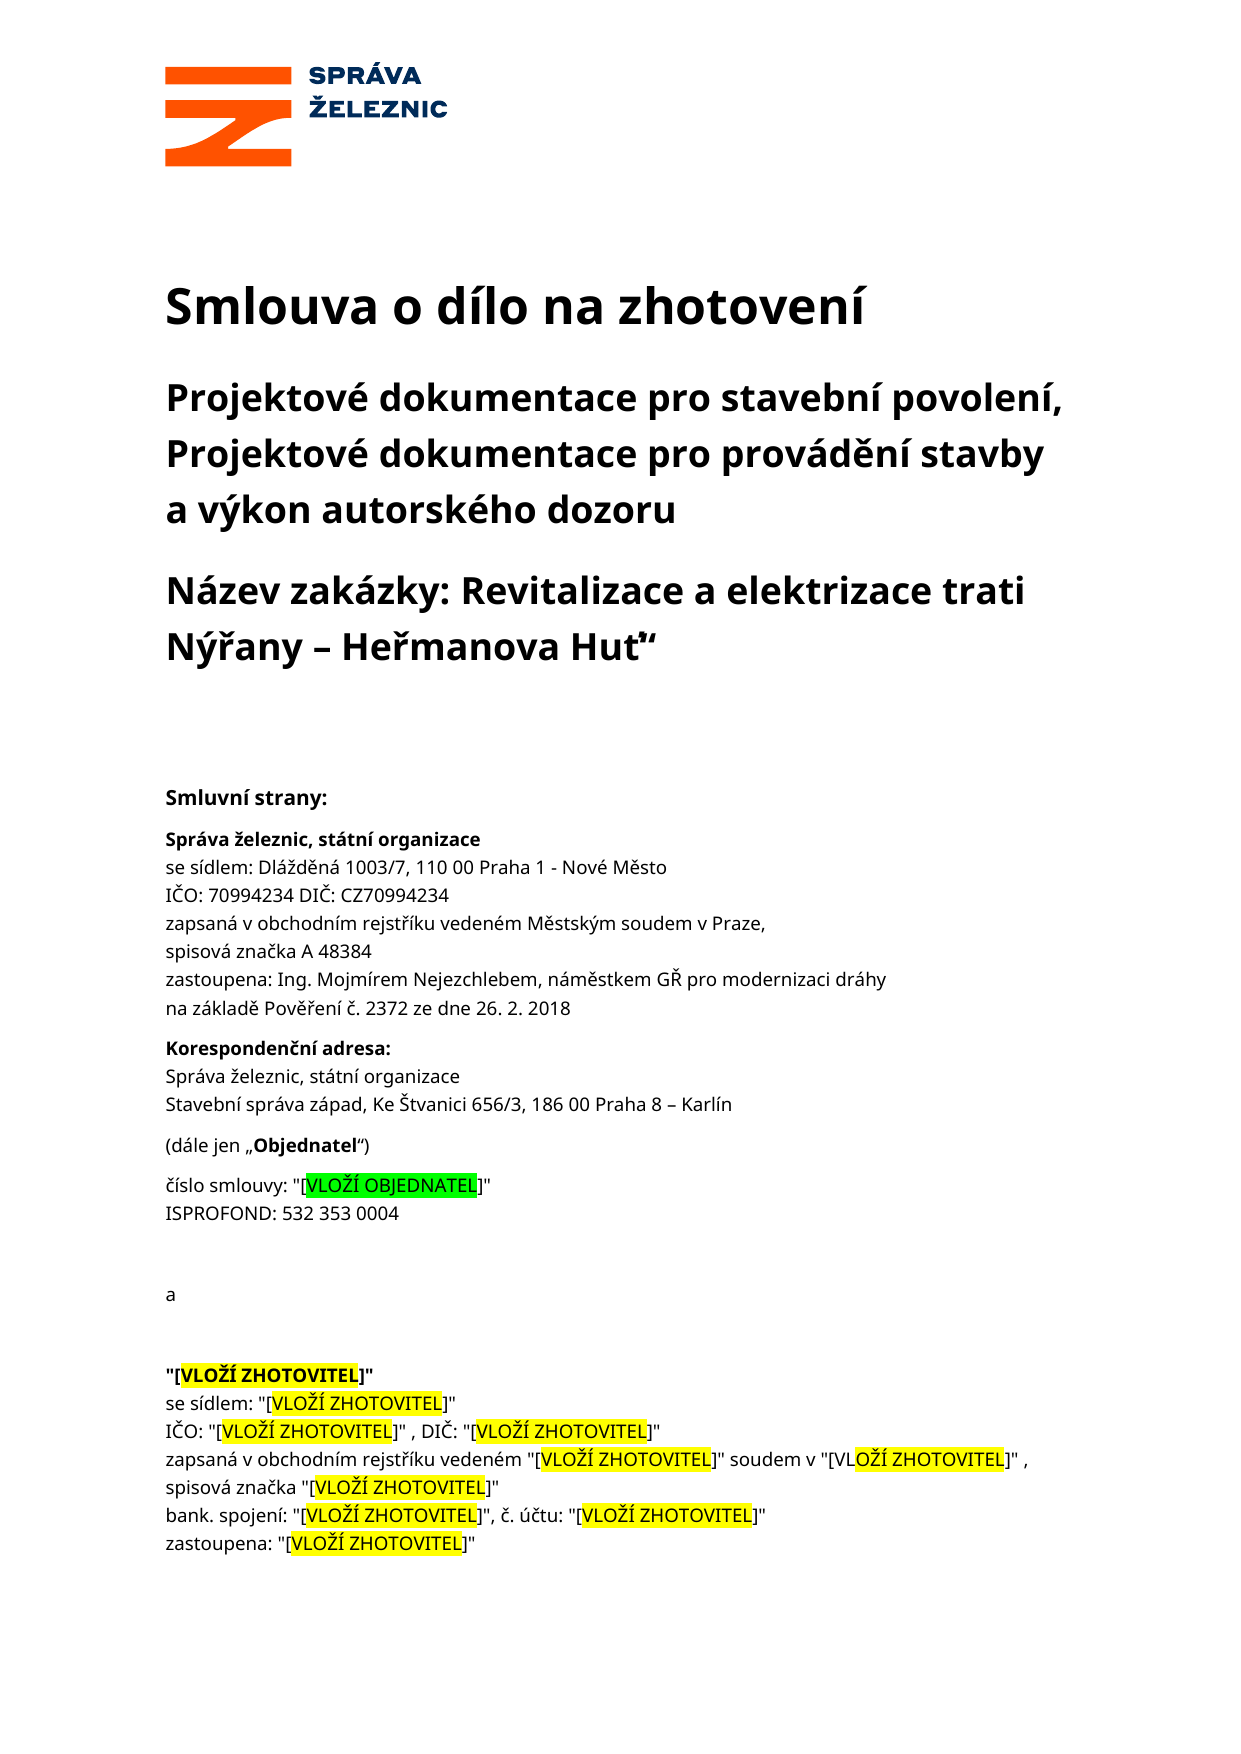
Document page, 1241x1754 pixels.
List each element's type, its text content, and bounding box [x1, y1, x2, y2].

text se sídlem: Dlážděná 1003/7, 110 00 Praha 1 - Nové Město [165, 855, 1075, 880]
text Správa železnic, státní organizace [165, 1063, 1075, 1089]
text Stavební správa západ, Ke Štvanici 656/3, 186 00 Praha 8 – Karlín [165, 1091, 1075, 1117]
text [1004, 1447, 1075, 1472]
text IČO: "[VLOŽÍ ZHOTOVITEL]" , DIČ: "[VLOŽÍ ZHOTOVITEL]" [165, 1418, 1075, 1444]
text zapsaná v obchodním rejstříku vedeném "[VLOŽÍ ZHOTOVITEL]" soudem v "[VLOŽÍ ZHOTOVITEL]" , [165, 1447, 541, 1472]
text spisová značka A 48384 [165, 939, 1075, 964]
text Smlouva o dílo na zhotovení [165, 271, 1075, 339]
text zapsaná v obchodním rejstříku vedeném Městským soudem v Praze, [165, 911, 1075, 936]
text IČO: 70994234 DIČ: CZ70994234 [165, 883, 1075, 908]
text zastoupena: "[VLOŽÍ ZHOTOVITEL]" [462, 1531, 1075, 1556]
text se sídlem: "[VLOŽÍ ZHOTOVITEL]" [442, 1391, 1075, 1416]
text číslo smlouvy: "[VLOŽÍ OBJEDNATEL]" [165, 1172, 1075, 1198]
text Smluvní strany: [165, 783, 1075, 811]
text Název zakázky: [165, 564, 1075, 672]
text Projektové dokumentace pro stavební povolení, Projektové dokumentace pro provádění stavby a výkon autorského dozoru [165, 371, 1075, 534]
text a [165, 1281, 1075, 1307]
text se sídlem: "[VLOŽÍ ZHOTOVITEL]" [165, 1391, 272, 1416]
text spisová značka "[VLOŽÍ ZHOTOVITEL]" [165, 1474, 1075, 1500]
text ISPROFOND: 532 353 0004 [165, 1200, 1075, 1226]
text Správa železnic, státní organizace [165, 827, 1075, 852]
text zastoupena: Ing. Mojmírem Nejezchlebem, náměstkem GŘ pro modernizaci dráhy [165, 967, 1075, 992]
text bank. spojení: "[VLOŽÍ ZHOTOVITEL]", č. účtu: "[VLOŽÍ ZHOTOVITEL]" [752, 1503, 1075, 1528]
text "[VLOŽÍ ZHOTOVITEL]" [165, 1362, 1075, 1388]
text zastoupena: "[VLOŽÍ ZHOTOVITEL]" [165, 1531, 291, 1556]
text (dále jen „Objednatel“) [165, 1132, 1075, 1157]
text na základě Pověření č. 2372 ze dne 26. 2. 2018 [165, 995, 1075, 1020]
text Korespondenční adresa: [165, 1035, 1075, 1061]
